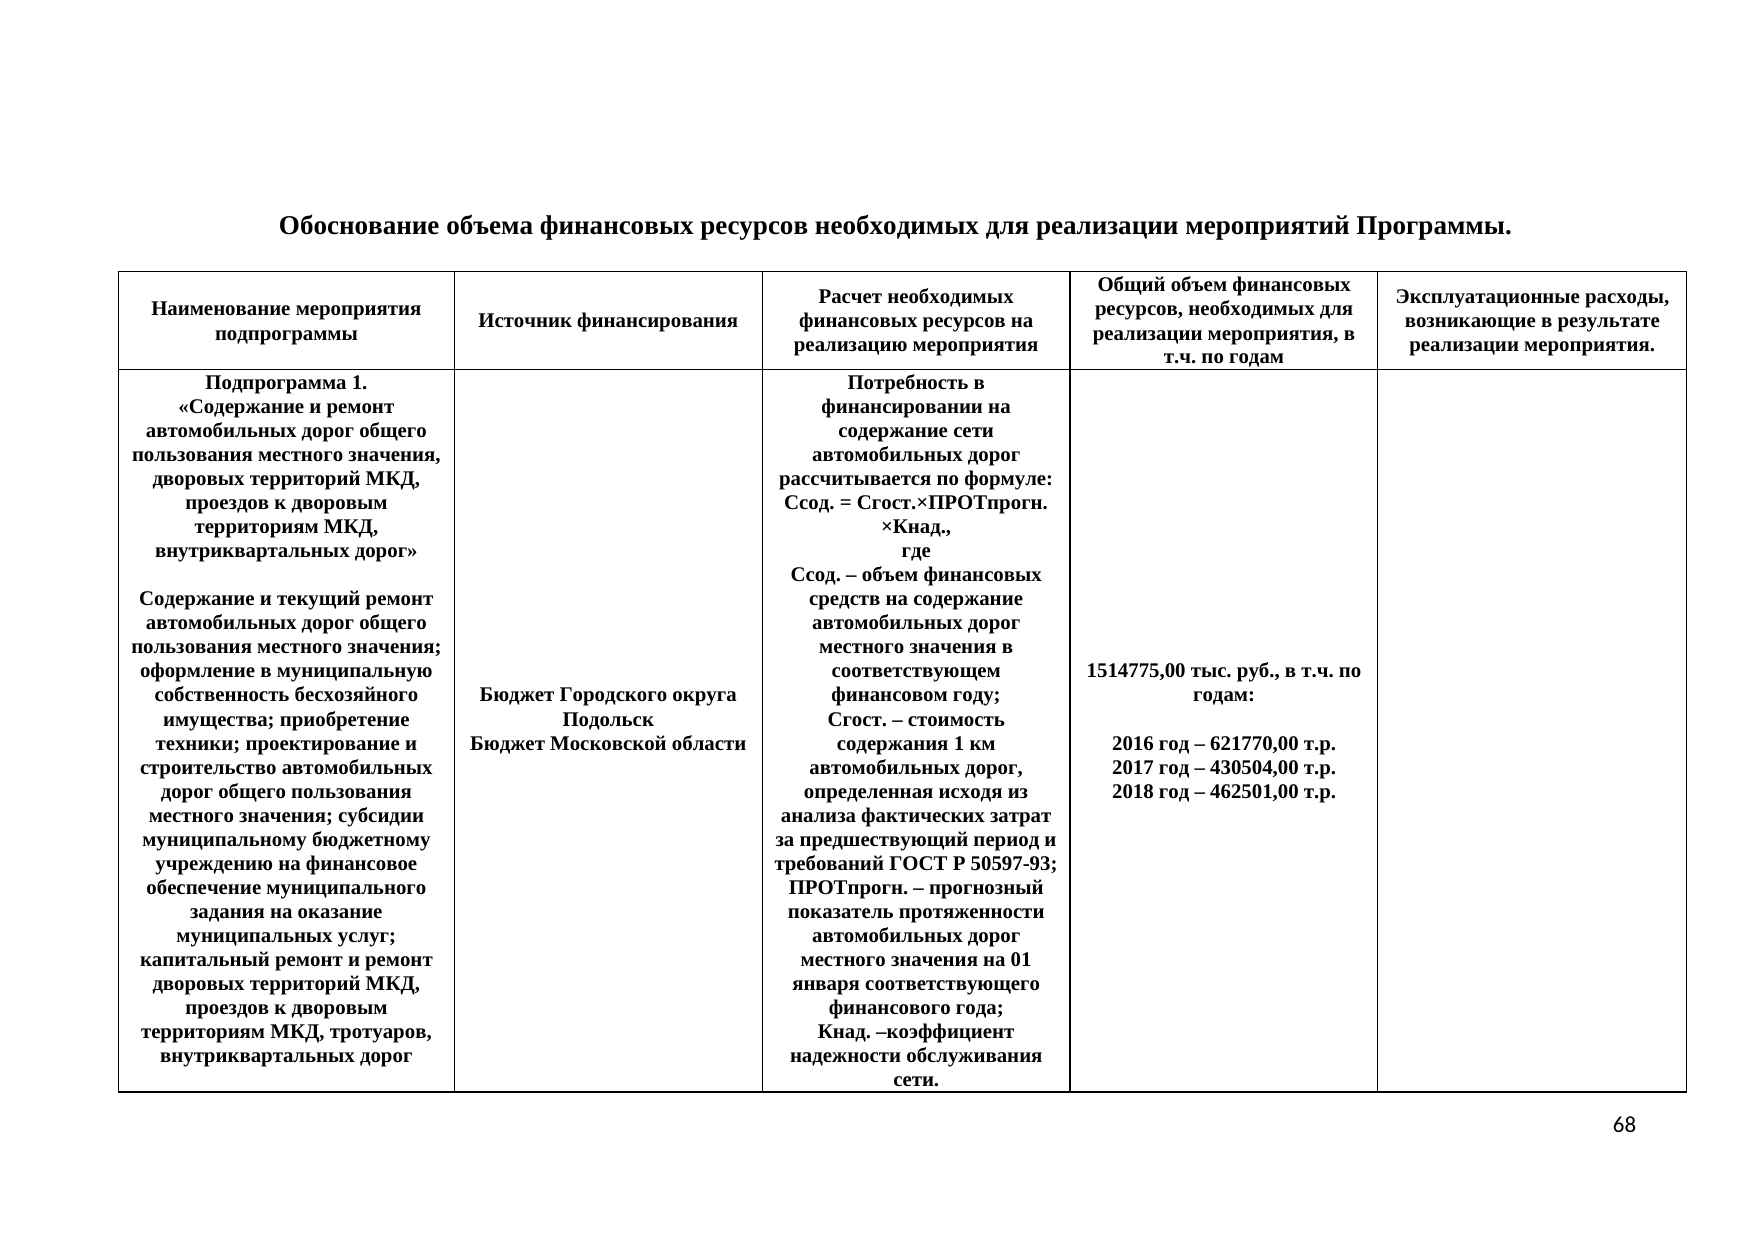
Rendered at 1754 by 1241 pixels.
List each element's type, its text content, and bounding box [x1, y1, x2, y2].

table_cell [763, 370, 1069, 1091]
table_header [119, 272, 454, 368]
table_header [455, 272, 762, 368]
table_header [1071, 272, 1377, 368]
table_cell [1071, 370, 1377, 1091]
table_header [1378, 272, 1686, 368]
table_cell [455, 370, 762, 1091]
text Обоснование объема финансовых ресурсов необходимых для реализации мероприятий Программы. [156, 209, 1636, 240]
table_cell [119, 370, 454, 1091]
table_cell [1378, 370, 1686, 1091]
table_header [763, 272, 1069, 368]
